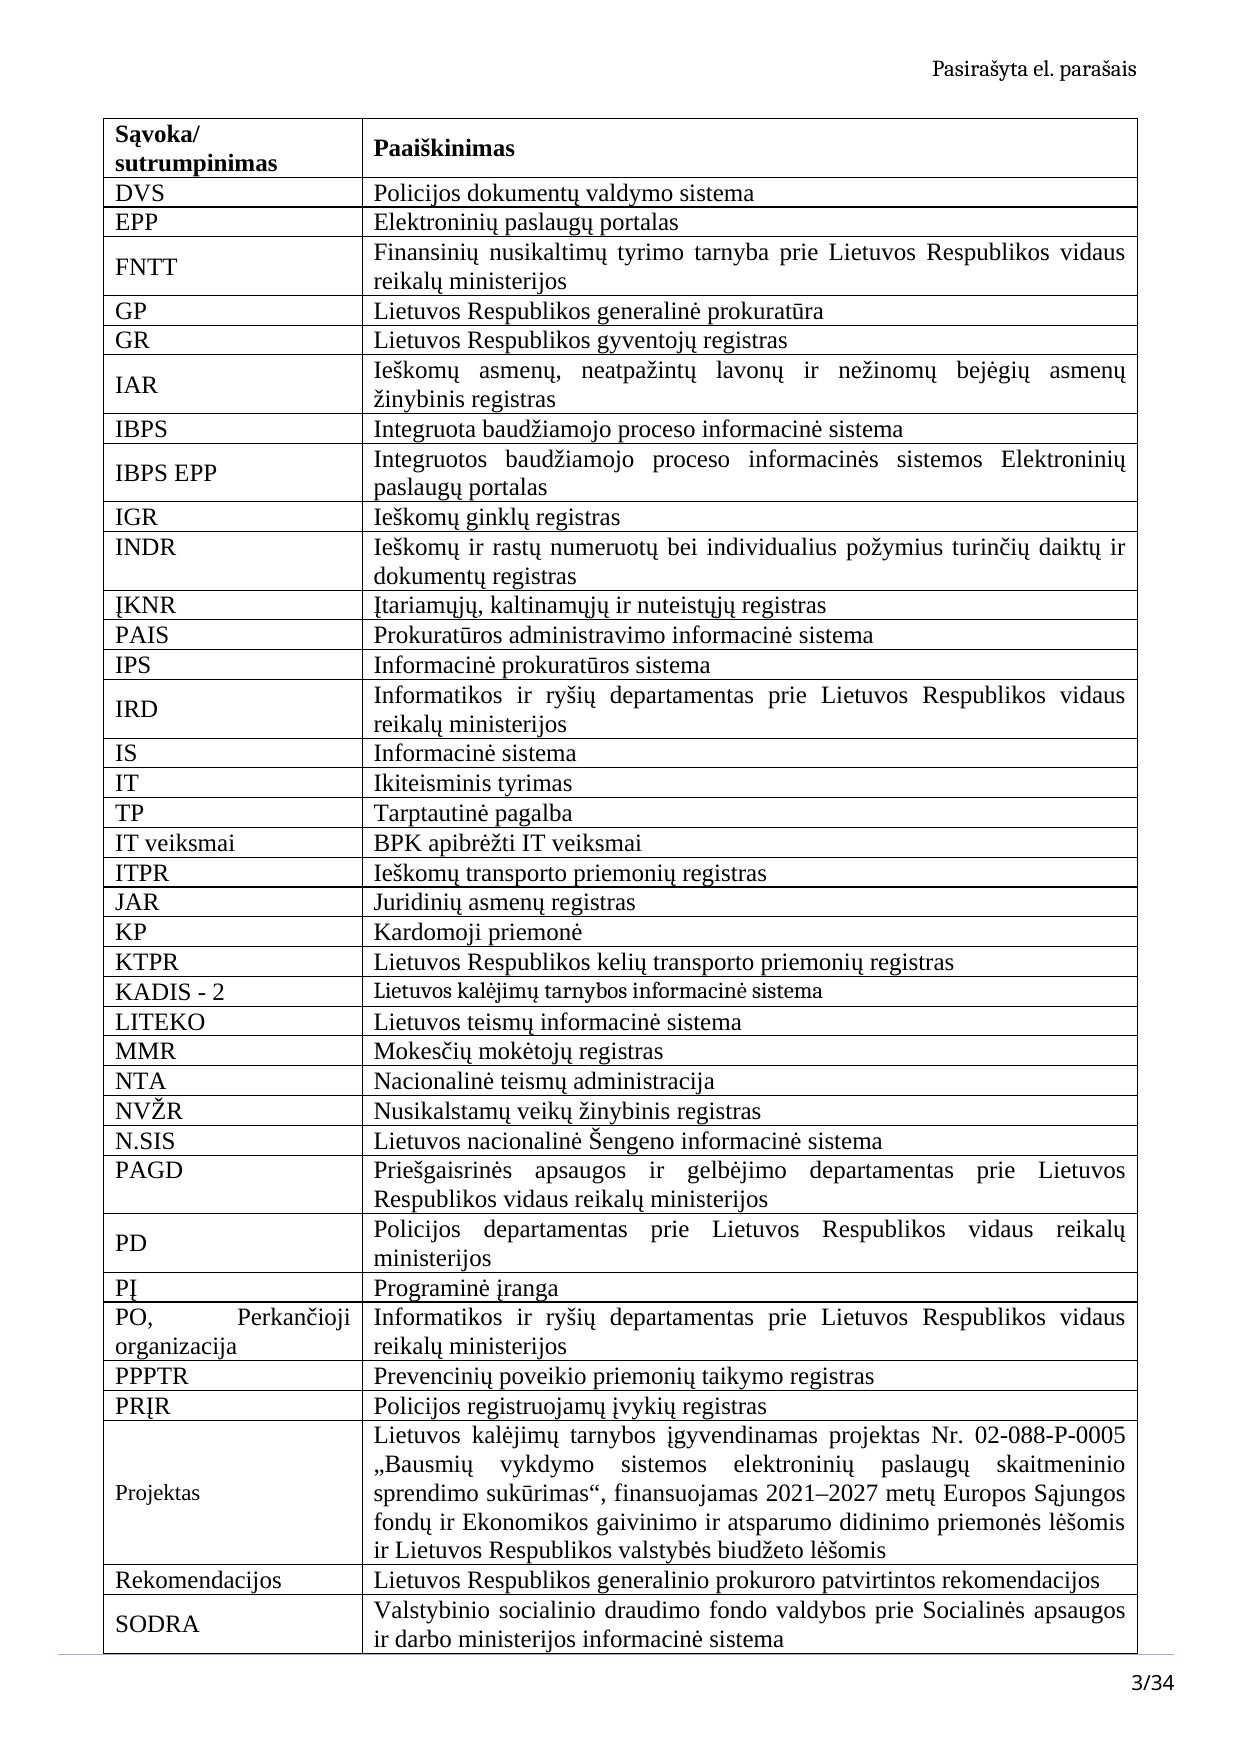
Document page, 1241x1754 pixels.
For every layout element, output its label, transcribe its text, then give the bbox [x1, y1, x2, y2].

table_cell Ikiteisminis tyrimas [363, 768, 1137, 797]
table_cell Lietuvos Respublikos generalinio prokuroro patvirtintos rekomendacijos [363, 1565, 1137, 1594]
table_cell PĮ [104, 1273, 362, 1301]
table_cell IAR [104, 355, 362, 413]
table_cell IPS [104, 650, 362, 679]
table_header Sąvoka/ sutrumpinimas [104, 119, 362, 177]
table_cell NTA [104, 1066, 362, 1095]
table_cell SODRA [104, 1595, 362, 1653]
table_cell Finansinių nusikaltimų tyrimo tarnyba prie Lietuvos Respublikos vidaus reikalų ministerijos [363, 237, 1137, 295]
table_cell Programinė įranga [363, 1273, 1137, 1301]
table_cell Policijos dokumentų valdymo sistema [363, 178, 1137, 206]
table_cell Integruota baudžiamojo proceso informacinė sistema [363, 414, 1137, 443]
table_cell PRĮR [104, 1391, 362, 1419]
table_cell ITPR [104, 858, 362, 886]
table_cell Policijos registruojamų įvykių registras [363, 1391, 1137, 1419]
table_cell INDR [104, 532, 362, 589]
table_cell Ieškomų ir rastų numeruotų bei individualius požymius turinčių daiktų ir dokumentų registras [363, 532, 1137, 589]
table_cell GR [104, 326, 362, 354]
table_cell IT [104, 768, 362, 797]
table_cell FNTT [104, 237, 362, 295]
table_cell NVŽR [104, 1096, 362, 1125]
table_cell Valstybinio socialinio draudimo fondo valdybos prie Socialinės apsaugos ir darbo ministerijos informacinė sistema [363, 1595, 1137, 1653]
table_cell PD [104, 1214, 362, 1272]
table_cell Lietuvos kalėjimų tarnybos informacinė sistema [363, 977, 1137, 1006]
table_cell Lietuvos Respublikos gyventojų registras [363, 326, 1137, 354]
table_cell Lietuvos Respublikos kelių transporto priemonių registras [363, 947, 1137, 976]
table_cell Projektas [104, 1421, 362, 1564]
table_cell Rekomendacijos [104, 1565, 362, 1594]
table_cell Tarptautinė pagalba [363, 798, 1137, 827]
table_cell Prevencinių poveikio priemonių taikymo registras [363, 1361, 1137, 1390]
table_cell Ieškomų ginklų registras [363, 502, 1137, 531]
table_cell MMR [104, 1036, 362, 1065]
table_cell LITEKO [104, 1007, 362, 1035]
table_cell Informacinė sistema [363, 739, 1137, 767]
table_cell TP [104, 798, 362, 827]
table_cell Priešgaisrinės apsaugos ir gelbėjimo departamentas prie Lietuvos Respublikos vidaus reikalų ministerijos [363, 1156, 1137, 1213]
table_cell GP [104, 296, 362, 324]
table_header Paaiškinimas [363, 119, 1137, 177]
table_cell Nacionalinė teismų administracija [363, 1066, 1137, 1095]
table_cell EPP [104, 208, 362, 236]
table_cell PPPTR [104, 1361, 362, 1390]
table_cell Lietuvos Respublikos generalinė prokuratūra [363, 296, 1137, 324]
table_cell Policijos departamentas prie Lietuvos Respublikos vidaus reikalų ministerijos [363, 1214, 1137, 1272]
table_cell IRD [104, 680, 362, 737]
table_cell Mokesčių mokėtojų registras [363, 1036, 1137, 1065]
table_cell PAIS [104, 620, 362, 649]
table_cell Nusikalstamų veikų žinybinis registras [363, 1096, 1137, 1125]
table_cell JAR [104, 888, 362, 916]
table_cell Prokuratūros administravimo informacinė sistema [363, 620, 1137, 649]
table_cell Juridinių asmenų registras [363, 888, 1137, 916]
table_cell Informatikos ir ryšių departamentas prie Lietuvos Respublikos vidaus reikalų ministerijos [363, 680, 1137, 737]
table_cell Kardomoji priemonė [363, 917, 1137, 946]
table_cell Lietuvos teismų informacinė sistema [363, 1007, 1137, 1035]
table_cell Elektroninių paslaugų portalas [363, 208, 1137, 236]
table_cell KTPR [104, 947, 362, 976]
table_cell DVS [104, 178, 362, 206]
table_cell KP [104, 917, 362, 946]
table_cell IBPS [104, 414, 362, 443]
table_cell IT veiksmai [104, 828, 362, 857]
table_cell PO, Perkančioji organizacija [104, 1303, 362, 1360]
table_cell Lietuvos nacionalinė Šengeno informacinė sistema [363, 1126, 1137, 1154]
table_cell Informatikos ir ryšių departamentas prie Lietuvos Respublikos vidaus reikalų ministerijos [363, 1303, 1137, 1360]
table_cell N.SIS [104, 1126, 362, 1154]
table_cell Įtariamųjų, kaltinamųjų ir nuteistųjų registras [363, 591, 1137, 619]
table_cell IS [104, 739, 362, 767]
table_cell Informacinė prokuratūros sistema [363, 650, 1137, 679]
table_cell Integruotos baudžiamojo proceso informacinės sistemos Elektroninių paslaugų portalas [363, 444, 1137, 501]
table_cell Ieškomų asmenų, neatpažintų lavonų ir nežinomų bejėgių asmenų žinybinis registras [363, 355, 1137, 413]
table_cell PAGD [104, 1156, 362, 1213]
table_cell BPK apibrėžti IT veiksmai [363, 828, 1137, 857]
table_cell ĮKNR [104, 591, 362, 619]
table_cell Ieškomų transporto priemonių registras [363, 858, 1137, 886]
table_cell IBPS EPP [104, 444, 362, 501]
table_cell KADIS - 2 [104, 977, 362, 1006]
table_cell IGR [104, 502, 362, 531]
table_cell Lietuvos kalėjimų tarnybos įgyvendinamas projektas Nr. 02-088-P-0005 „Bausmių vykdymo sistemos elektroninių paslaugų skaitmeninio sprendimo sukūrimas“, finansuojamas 2021‒2027 metų Europos Sąjungos fondų ir Ekonomikos gaivinimo ir atsparumo didinimo priemonės lėšomis ir Lietuvos Respublikos valstybės biudžeto lėšomis [363, 1421, 1137, 1564]
